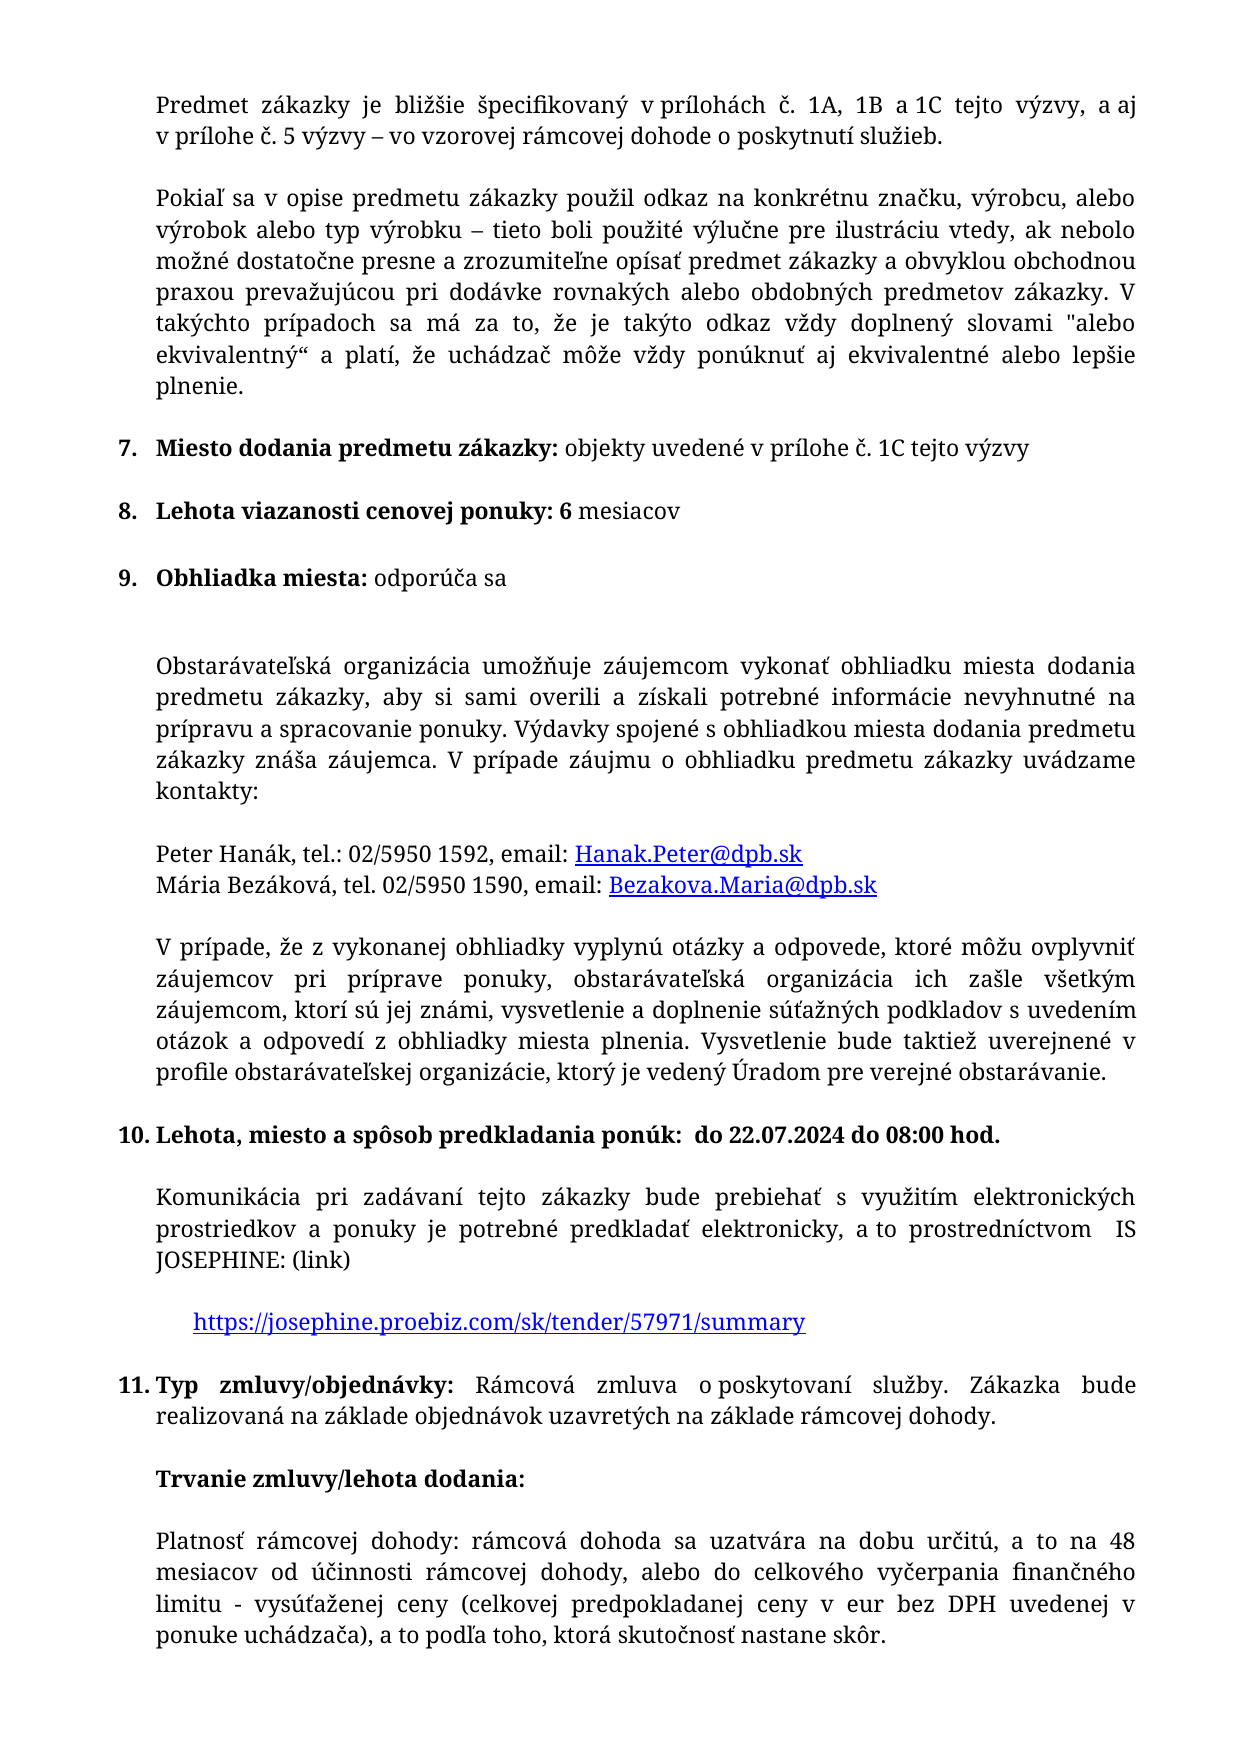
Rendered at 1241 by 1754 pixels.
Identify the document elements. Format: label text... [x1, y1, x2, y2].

list Lehota, miesto a spôsob predkladania ponúk: do 22.07.2024 do 08:00 hod. [118, 1119, 1137, 1150]
list Lehota viazanosti cenovej ponuky: 6 mesiacov [118, 495, 1137, 526]
list Obhliadka miesta: odporúča sa [118, 562, 1137, 593]
list https://josephine.proebiz.com/sk/tender/57971/summary [193, 1306, 1137, 1338]
text Pokiaľ sa v opise predmetu zákazky použil odkaz na konkrétnu značku, výrobcu, alebo výrobok alebo typ výrobku – tieto boli použité výlučne pre ilustráciu vtedy, ak nebolo možné dostatočne presne a zrozumiteľne opísať predmet zákazky a obvyklou obchodnou praxou prevažujúcou pri dodávke rovnakých alebo obdobných predmetov zákazky. V takýchto prípadoch sa má za to, že je takýto odkaz vždy doplnený slovami "alebo ekvivalentný“ a platí, že uchádzač môže vždy ponúknuť aj ekvivalentné alebo lepšie plnenie. [156, 182, 1137, 401]
list Miesto dodania predmetu zákazky: objekty uvedené v prílohe č. 1C tejto výzvy [118, 432, 1137, 464]
text V prípade, že z vykonanej obhliadky vyplynú otázky a odpovede, ktoré môžu ovplyvniť záujemcov pri príprave ponuky, obstarávateľská organizácia ich zašle všetkým záujemcom, ktorí sú jej známi, vysvetlenie a doplnenie súťažných podkladov s uvedením otázok a odpovedí z obhliadky miesta plnenia. Vysvetlenie bude taktiež uverejnené v profile obstarávateľskej organizácie, ktorý je vedený Úradom pre verejné obstarávanie. [156, 931, 1137, 1088]
text Predmet zákazky je bližšie špecifikovaný v prílohách č. 1A, 1B a 1C tejto výzvy, a aj v prílohe č. 5 výzvy – vo vzorovej rámcovej dohode o poskytnutí služieb. [156, 89, 1137, 151]
text Mária Bezáková, tel. 02/5950 1590, email: Bezakova.Maria@dpb.sk [156, 869, 1137, 900]
text Obstarávateľská organizácia umožňuje záujemcom vykonať obhliadku miesta dodania predmetu zákazky, aby si sami overili a získali potrebné informácie nevyhnutné na prípravu a spracovanie ponuky. Výdavky spojené s obhliadkou miesta dodania predmetu zákazky znáša záujemca. V prípade záujmu o obhliadku predmetu zákazky uvádzame kontakty: [156, 650, 1137, 806]
text Peter Hanák, tel.: 02/5950 1592, email: Hanak.Peter@dpb.sk [156, 838, 1137, 869]
list Komunikácia pri zadávaní tejto zákazky bude prebiehať s využitím elektronických prostriedkov a ponuky je potrebné predkladať elektronicky, a to prostredníctvom IS JOSEPHINE: (link) [156, 1181, 1137, 1275]
text Trvanie zmluvy/lehota dodania: [156, 1463, 1137, 1494]
list Platnosť rámcovej dohody: rámcová dohoda sa uzatvára na dobu určitú, a to na 48 mesiacov od účinnosti rámcovej dohody, alebo do celkového vyčerpania finančného limitu - vysúťaženej ceny (celkovej predpokladanej ceny v eur bez DPH uvedenej v ponuke uchádzača), a to podľa toho, ktorá skutočnosť nastane skôr. [156, 1525, 1137, 1650]
list Typ zmluvy/objednávky: Rámcová zmluva o poskytovaní služby. Zákazka bude realizovaná na základe objednávok uzavretých na základe rámcovej dohody. [118, 1369, 1137, 1431]
